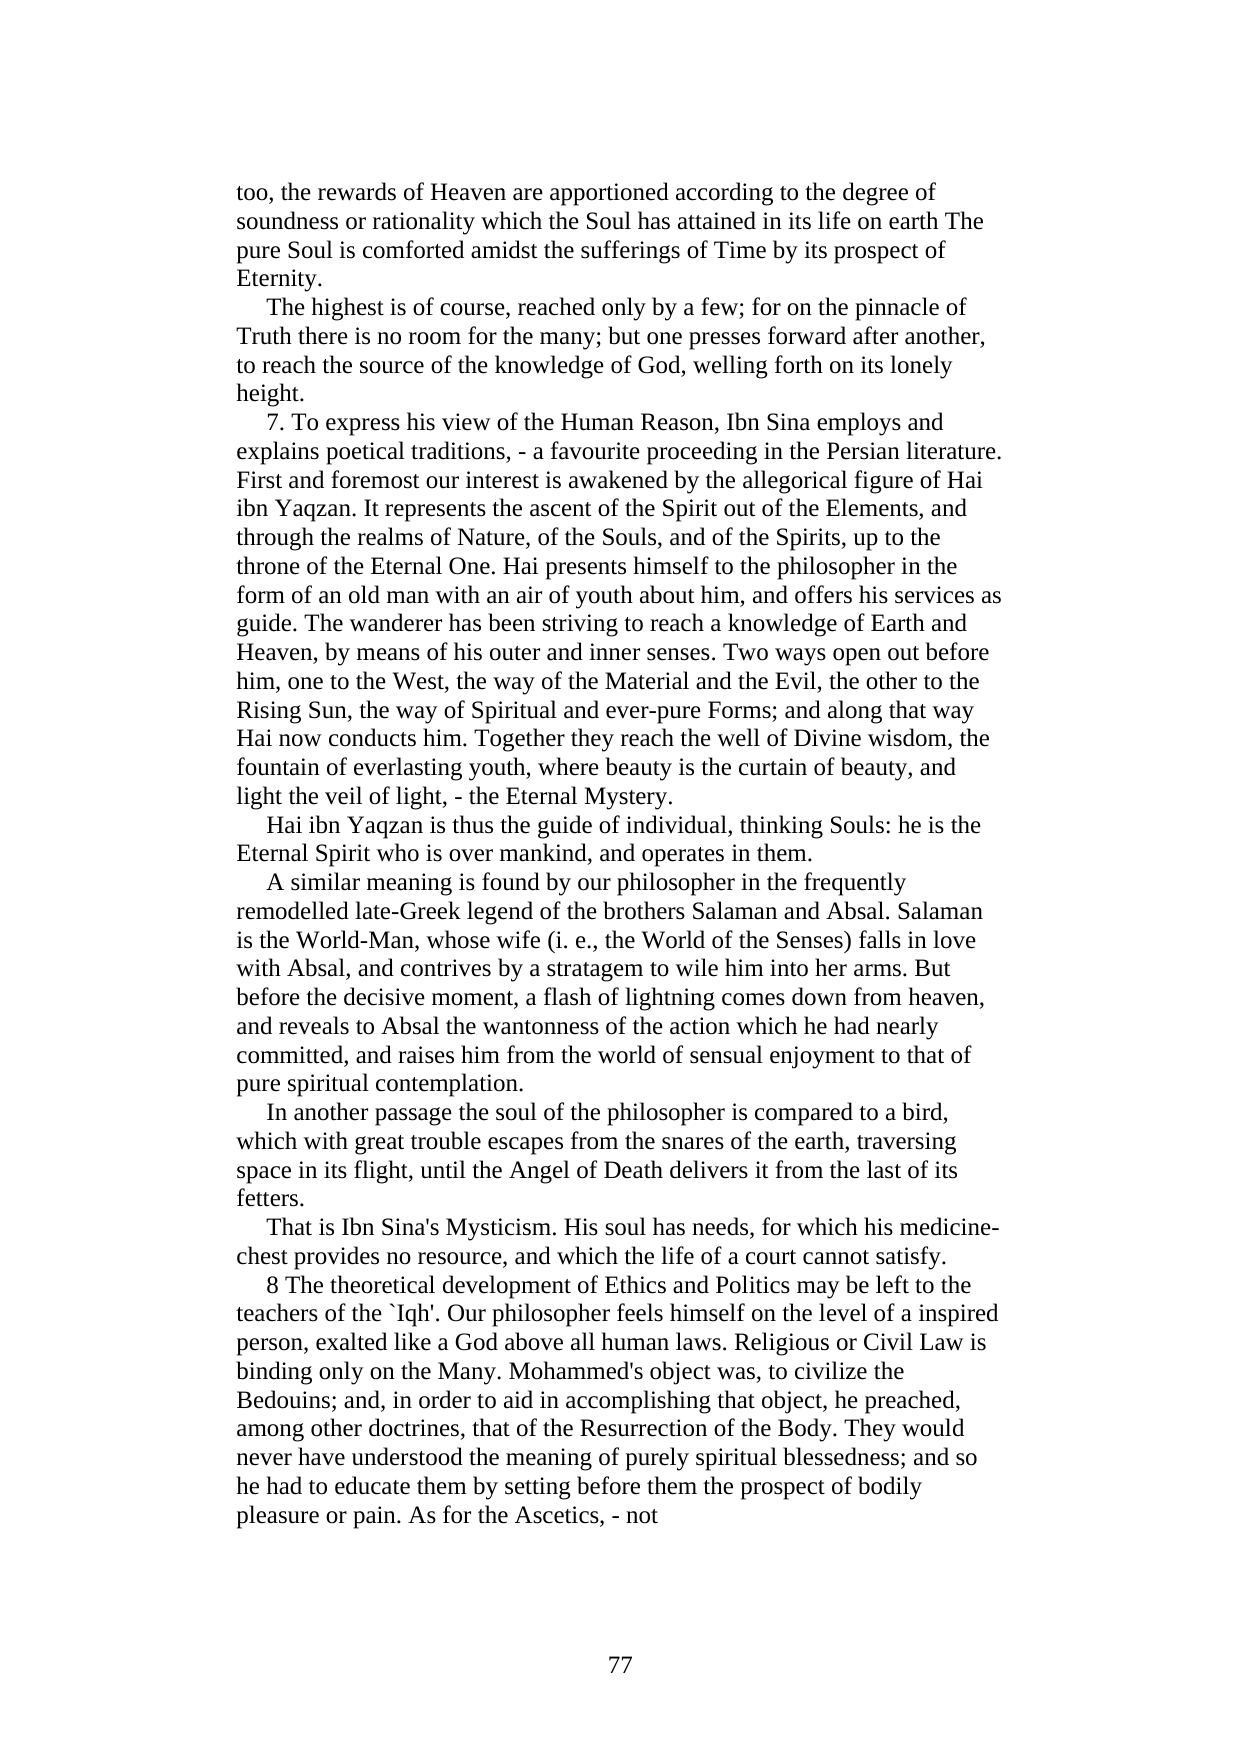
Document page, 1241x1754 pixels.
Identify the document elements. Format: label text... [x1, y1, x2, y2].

text That is Ibn Sina's Mysticism. His soul has needs, for which his medicine-chest provides no resource, and which the life of a court cannot satisfy. [236, 1212, 1004, 1270]
text In another passage the soul of the philosopher is com­pared to a bird, which with great trouble escapes from the snares of the earth, traversing space in its flight, until the Angel of Death delivers it from the last of its fetters. [236, 1097, 1004, 1212]
text 7. To express his view of the Human Reason, Ibn Sina employs and explains poetical traditions, - a favourite proceeding in the Persian literature. First and foremost our interest is awakened by the allegorical figure of Hai ibn Yaqzan. It represents the ascent of the Spirit out of the Elements, and through the realms of Nature, of the Souls, and of the Spirits, up to the throne of the Eternal One. Hai presents himself to the philosopher in the form of an old man with an air of youth about him, and offers his services as guide. The wanderer has been striving to reach a knowledge of Earth and Heaven, by means of his outer and inner senses. Two ways open out before him, one to the West, the way of the Material and the Evil, the other to the Rising Sun, the way of Spiritual and ever-pure Forms; and along that way Hai now conducts him. Together they reach the well of Divine wisdom, the fountain of everlasting youth, where beauty is the curtain of beauty, and light the veil of light, - the Eternal Mystery. [236, 407, 1004, 810]
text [236, 177, 1004, 292]
text A similar meaning is found by our philosopher in the frequently remodelled late-Greek legend of the brothers Salaman and Absal. Salaman is the World-Man, whose wife (i. e., the World of the Senses) falls in love with Absal, and contrives by a stratagem to wile him into her arms. But before the decisive moment, a flash of lightning comes down from heaven, and reveals to Absal the wantonness of the action which he had nearly committed, and raises him from the world of sensual enjoyment to that of pure spiritual contemplation. [236, 867, 1004, 1097]
text Hai ibn Yaqzan is thus the guide of individual, thinking Souls: he is the Eternal Spirit who is over mankind, and operates in them. [236, 810, 1004, 867]
text 8 The theoretical development of Ethics and Politics may be left to the teachers of the `Iqh'. Our philosopher feels himself on the level of a inspired person, exalted like a God above all human laws. Religious or Civil Law is binding only on the Many. Mohammed's object was, to civilize the Bedouins; and, in order to aid in accomplishing that object, he preached, among other doctrines, that of the Resurrection of the Body. They would never have under­stood the meaning of purely spiritual blessedness; and so he had to educate them by setting before them the prospect of bodily pleasure or pain. As for the Ascetics, - not­ [236, 1270, 1004, 1528]
text The highest is of course, reached only by a few; for on the pinnacle of Truth there is no room for the many; but one presses forward after another, to reach the source of the knowledge of God, welling forth on its lonely height. [236, 292, 1004, 407]
